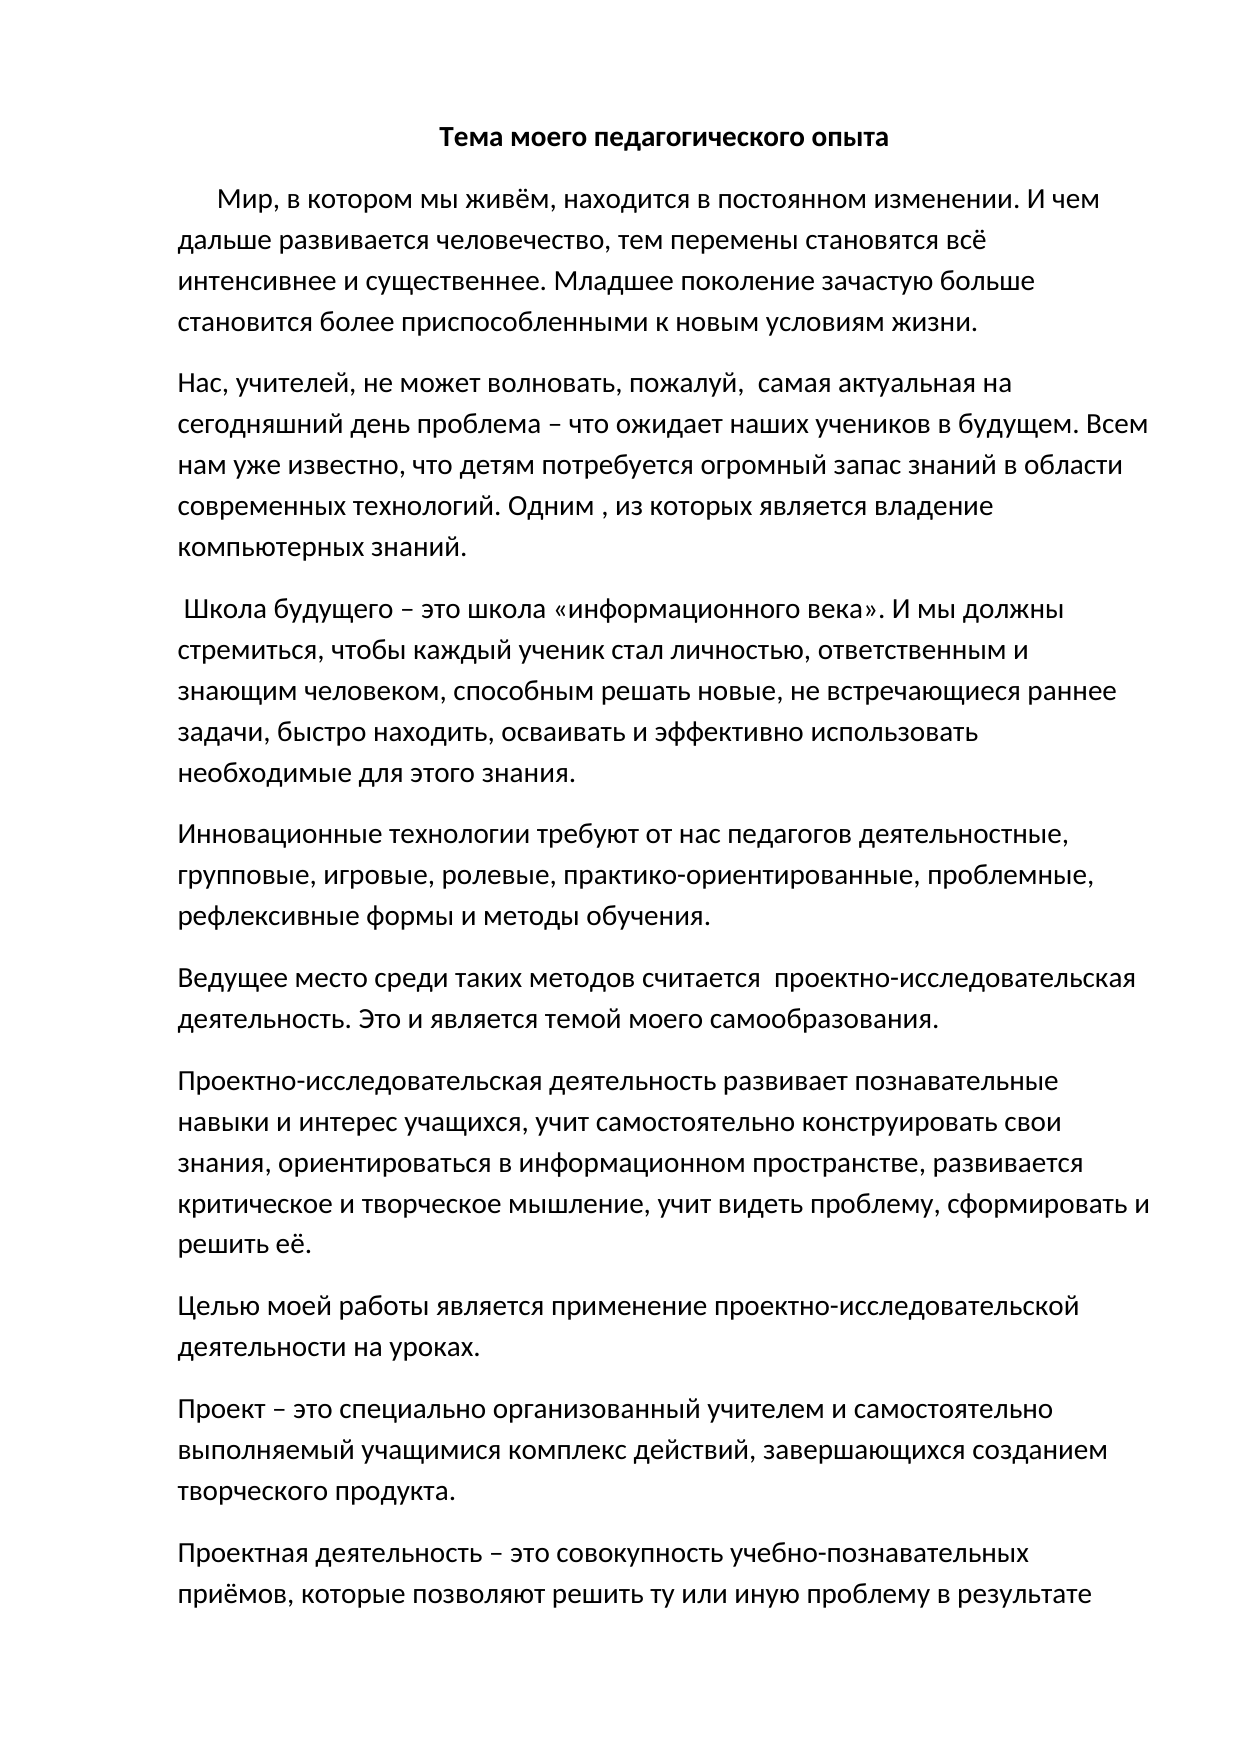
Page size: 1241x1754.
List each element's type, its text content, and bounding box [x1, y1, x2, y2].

text Проектно-исследовательская деятельность развивает познавательные навыки и интерес учащихся, учит самостоятельно конструировать свои знания, ориентироваться в информационном пространстве, развивается критическое и творческое мышление, учит видеть проблему, сформировать и решить её. [177, 1062, 1152, 1261]
text Проект – это специально организованный учителем и самостоятельно выполняемый учащимися комплекс действий, завершающихся созданием творческого продукта. [177, 1390, 1152, 1508]
text Школа будущего – это школа «информационного века». И мы должны стремиться, чтобы каждый ученик стал личностью, ответственным и знающим человеком, способным решать новые, не встречающиеся раннее задачи, быстро находить, осваивать и эффективно использовать необходимые для этого знания. [177, 590, 1152, 789]
text Мир, в котором мы живём, находится в постоянном изменении. И чем дальше развивается человечество, тем перемены становятся всё интенсивнее и существеннее. Младшее поколение зачастую больше становится более приспособленными к новым условиям жизни. [177, 180, 1152, 338]
text Инновационные технологии требуют от нас педагогов деятельностные, групповые, игровые, ролевые, практико-ориентированные, проблемные, рефлексивные формы и методы обучения. [177, 816, 1152, 933]
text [177, 1534, 1152, 1610]
text Ведущее место среди таких методов считается проектно-исследовательская деятельность. Это и является темой моего самообразования. [177, 959, 1152, 1036]
text Тема моего педагогического опыта [177, 118, 1152, 154]
text Нас, учителей, не может волновать, пожалуй, самая актуальная на сегодняшний день проблема – что ожидает наших учеников в будущем. Всем нам уже известно, что детям потребуется огромный запас знаний в области современных технологий. Одним , из которых является владение компьютерных знаний. [177, 364, 1152, 564]
text Целью моей работы является применение проектно-исследовательской деятельности на уроках. [177, 1287, 1152, 1364]
